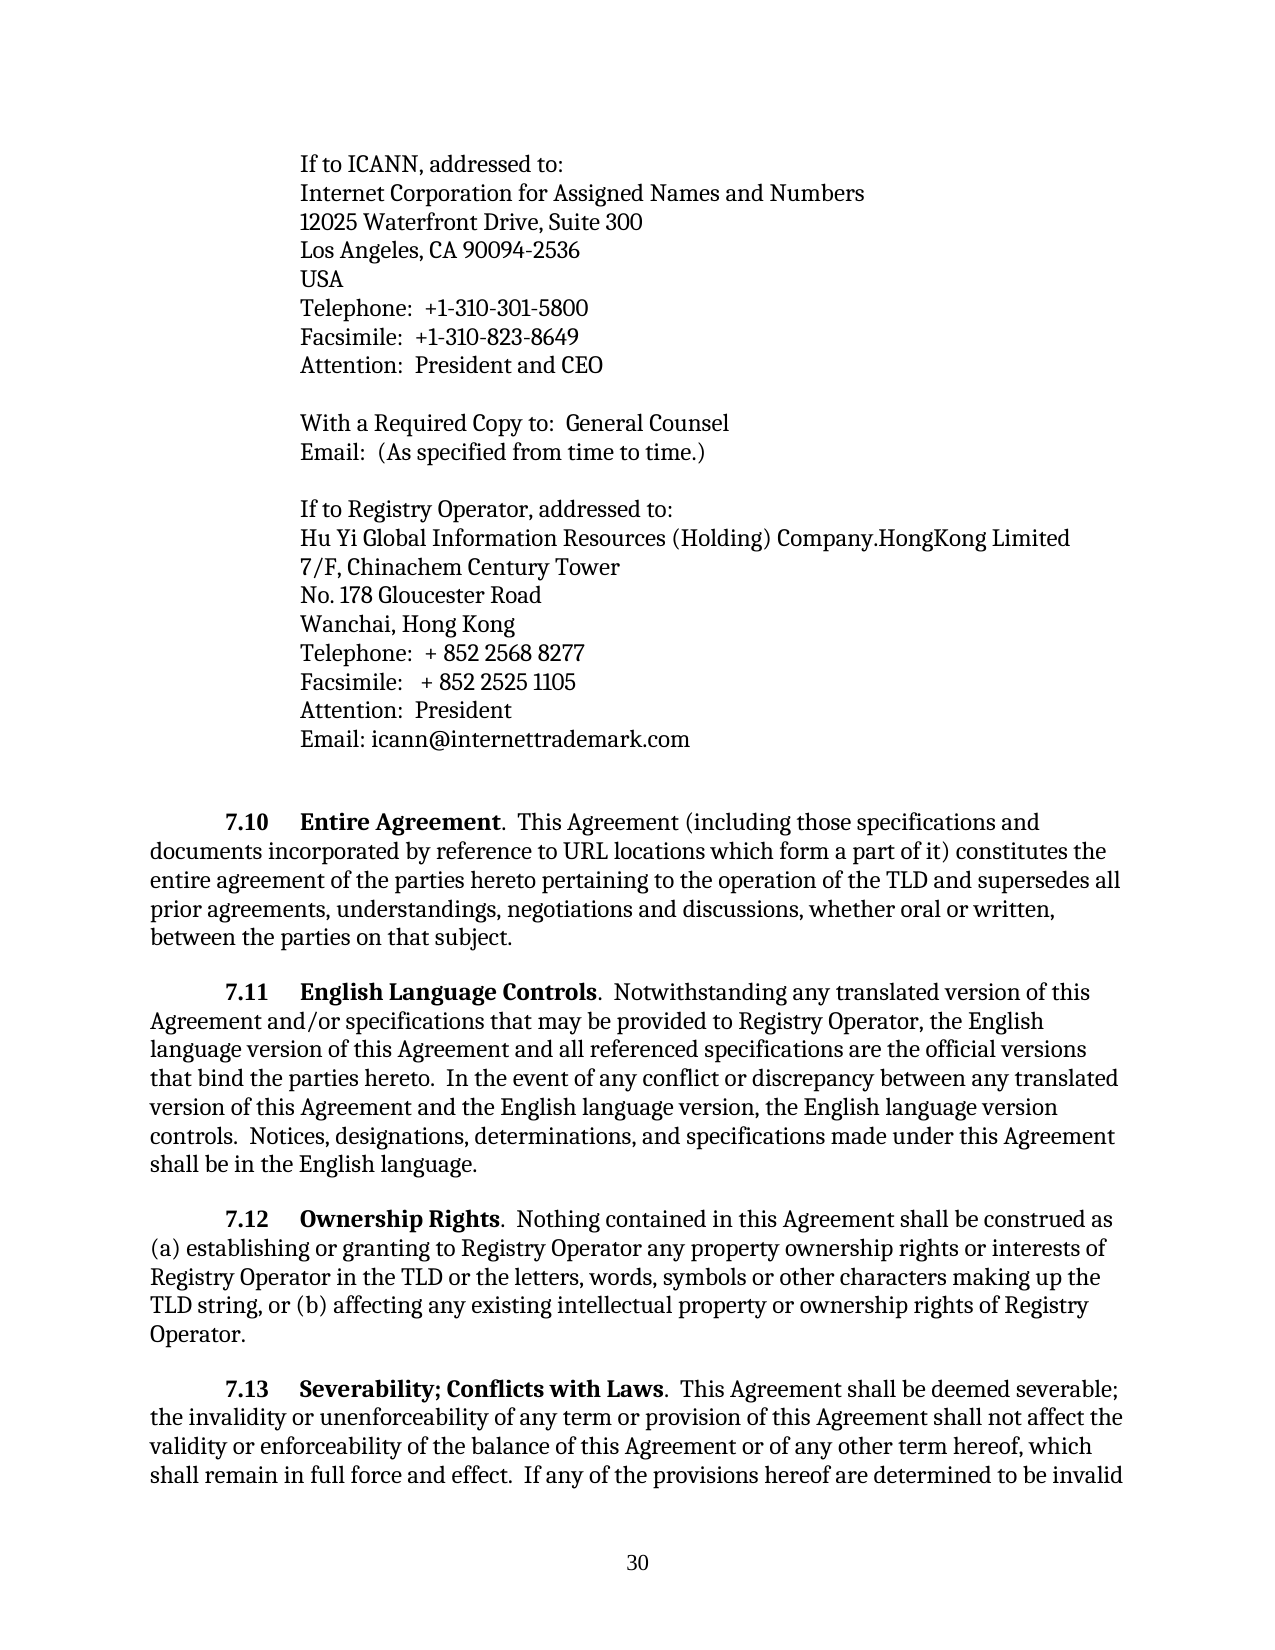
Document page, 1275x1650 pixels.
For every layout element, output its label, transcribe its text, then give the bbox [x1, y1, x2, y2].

text USA Telephone: +1-310-301-5800 Facsimile: +1-310-823-8649 Attention: President and CEO With a Required Copy to: General Counsel Email: (As specified from time to time.) If to Registry Operator, addressed to: Hu Yi Global Information Resources (Holding) Company.HongKong Limited 7/F, Chinachem Century Tower [300, 265, 1125, 581]
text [150, 1374, 1125, 1489]
text English Language Controls. Notwithstanding any translated version of this Agreement and/or specifications that may be provided to Registry Operator, the English language version of this Agreement and all referenced specifications are the official versions that bind the parties hereto. In the event of any conflict or discrepancy between any translated version of this Agreement and the English language version, the English language version controls. Notices, designations, determinations, and specifications made under this Agreement shall be in the English language. [150, 977, 1125, 1179]
text No. 178 Gloucester Road [300, 581, 1125, 610]
text Email: icann@internettrademark.com [300, 725, 1125, 754]
text If to ICANN, addressed to: Internet Corporation for Assigned Names and Numbers 12025 Waterfront Drive, Suite 300 Los Angeles, CA 90094-2536 [300, 150, 1125, 265]
text Telephone: + 852 2568 8277 [300, 639, 1125, 667]
text Entire Agreement. This Agreement (including those specifications and documents incorporated by reference to URL locations which form a part of it) constitutes the entire agreement of the parties hereto pertaining to the operation of the TLD and supersedes all prior agreements, understandings, negotiations and discussions, whether oral or written, between the parties on that subject. [150, 807, 1125, 952]
text Attention: President [300, 696, 1125, 725]
text Facsimile: + 852 2525 1105 [300, 667, 1125, 696]
text Ownership Rights. Nothing contained in this Agreement shall be construed as (a) establishing or granting to Registry Operator any property ownership rights or interests of Registry Operator in the TLD or the letters, words, symbols or other characters making up the TLD string, or (b) affecting any existing intellectual property or ownership rights of Registry Operator. [150, 1204, 1125, 1349]
text Wanchai, Hong Kong [300, 610, 1125, 639]
